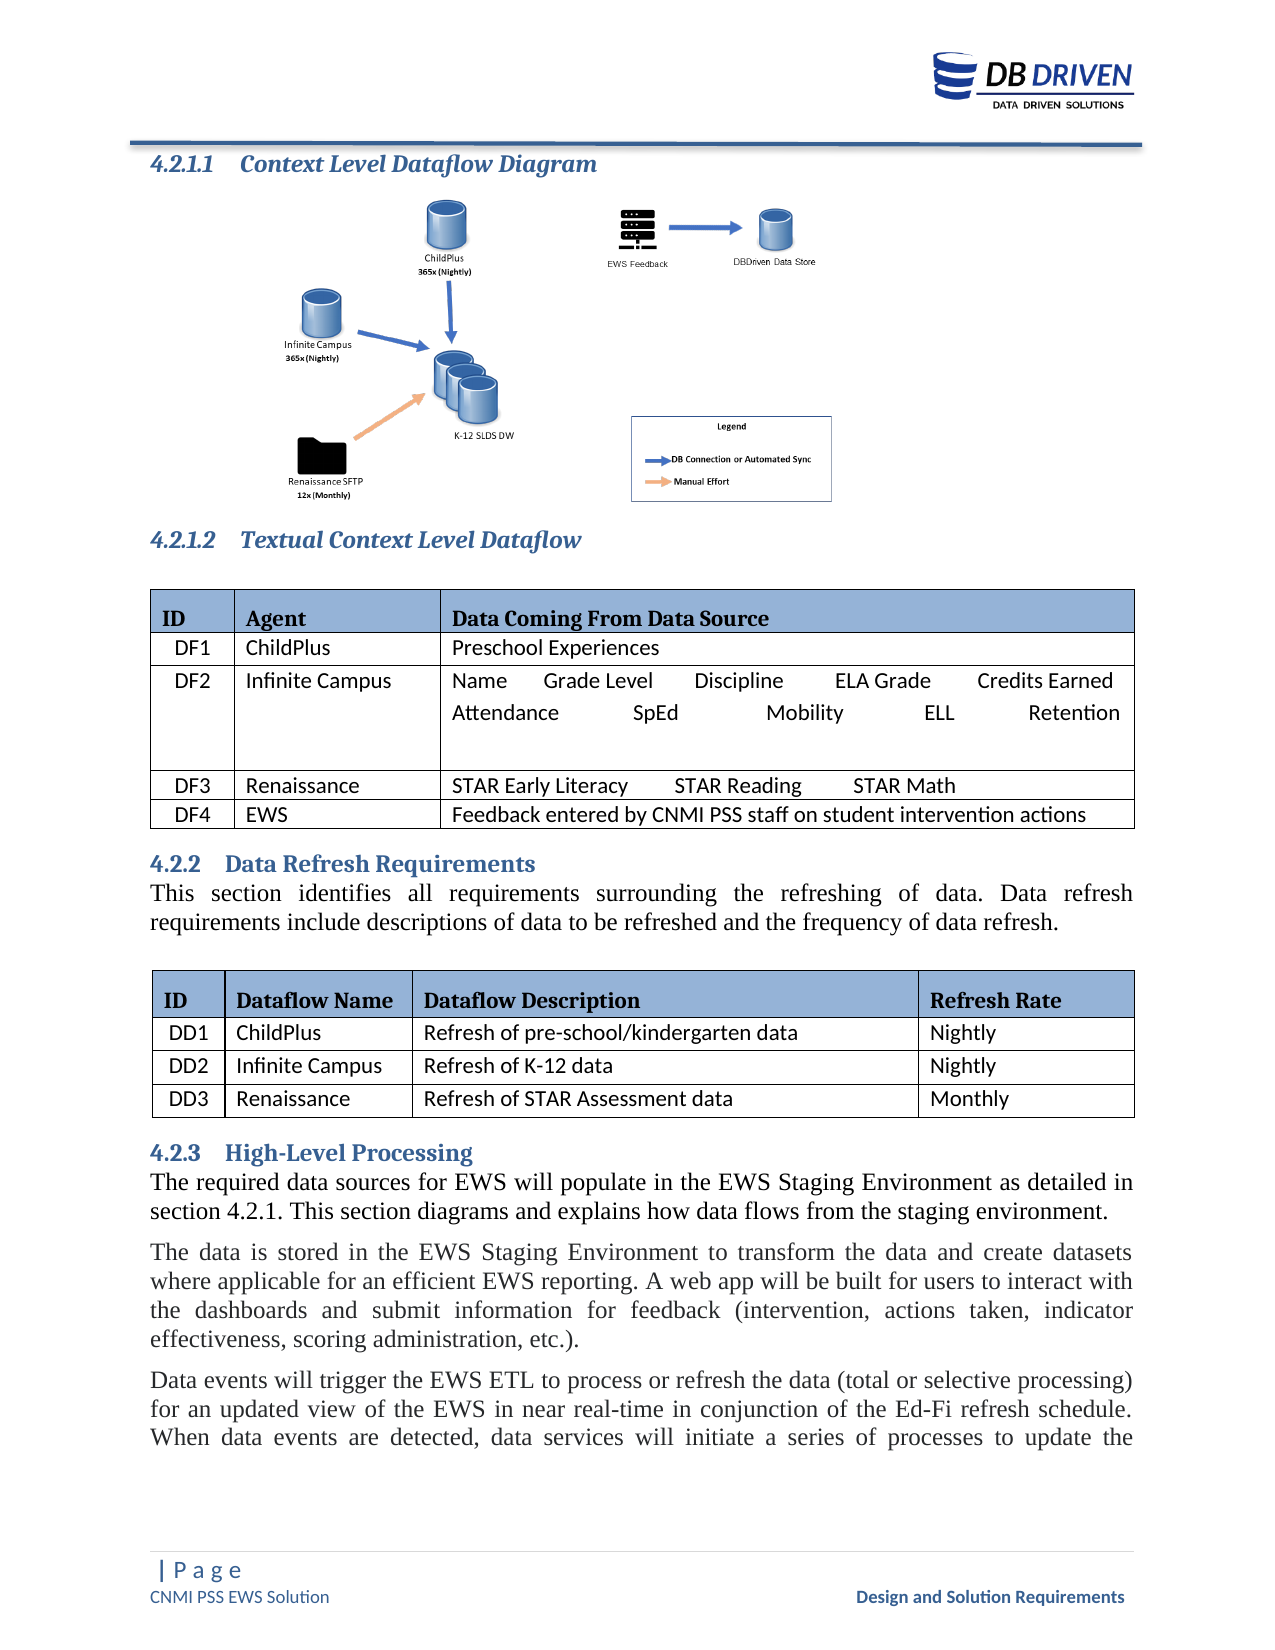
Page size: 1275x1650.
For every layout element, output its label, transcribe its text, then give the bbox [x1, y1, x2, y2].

table_cell Name Grade Level Discipline ELA Grade Credits Earned Attendance SpEd Mobility ELL Retention [441, 666, 1134, 770]
text The required data sources for EWS will populate in the EWS Staging Environment as detailed in section 4.2.1. This section diagrams and explains how data flows from the staging environment. [150, 1167, 1134, 1225]
picture [225, 191, 571, 505]
table_cell Refresh of STAR Assessment data [413, 1085, 918, 1117]
table_cell DF4 [151, 800, 234, 828]
table_cell Nightly [919, 1018, 1134, 1050]
table_cell EWS [235, 800, 440, 828]
table_cell STAR Early Literacy STAR Reading STAR Math [441, 771, 1134, 799]
table_header Dataflow Description [413, 971, 918, 1017]
table_cell DD3 [153, 1085, 224, 1117]
table_cell Refresh of pre-school/kindergarten data [413, 1018, 918, 1050]
table_cell DF2 [151, 666, 234, 770]
subtitle High-Level Processing [150, 1139, 1134, 1167]
table_cell Nightly [919, 1051, 1134, 1083]
table_cell ChildPlus [235, 633, 440, 665]
table_cell Preschool Experiences [441, 633, 1134, 665]
table_cell DD2 [153, 1051, 224, 1083]
table_cell Renaissance [235, 771, 440, 799]
table_header Dataflow Name [226, 971, 412, 1017]
subtitle Data Refresh Requirements [150, 850, 1134, 878]
table_cell ChildPlus [226, 1018, 412, 1050]
picture [631, 416, 832, 502]
table_cell Renaissance [226, 1085, 412, 1117]
table_cell Infinite Campus [226, 1051, 412, 1083]
table_header Agent [235, 590, 440, 632]
subtitle Context Level Dataflow Diagram [150, 150, 1134, 179]
table_cell Feedback entered by CNMI PSS staff on student intervention actions [441, 800, 1134, 828]
table_cell Infinite Campus [235, 666, 440, 770]
table_cell DF3 [151, 771, 234, 799]
text This section identifies all requirements surrounding the refreshing of data. Data refresh requirements include descriptions of data to be refreshed and the frequency of data refresh. [150, 878, 1134, 936]
table_header Data Coming From Data Source [441, 590, 1134, 632]
table_cell Monthly [919, 1085, 1134, 1117]
table_cell Refresh of K-12 data [413, 1051, 918, 1083]
table_cell DF1 [151, 633, 234, 665]
subtitle Textual Context Level Dataflow [150, 526, 1134, 555]
table_header ID [151, 590, 234, 632]
table_header ID [153, 971, 224, 1017]
table_header Refresh Rate [919, 971, 1134, 1017]
picture [932, 52, 1135, 109]
table_cell DD1 [153, 1018, 224, 1050]
text The data is stored in the EWS Staging Environment to transform the data and create datasets where applicable for an efficient EWS reporting. A web app will be built for users to interact with the dashboards and submit information for feedback (intervention, actions taken, indicator effectiveness, scoring administration, etc.). [150, 1237, 1134, 1352]
picture [599, 192, 827, 274]
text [150, 1365, 1134, 1451]
